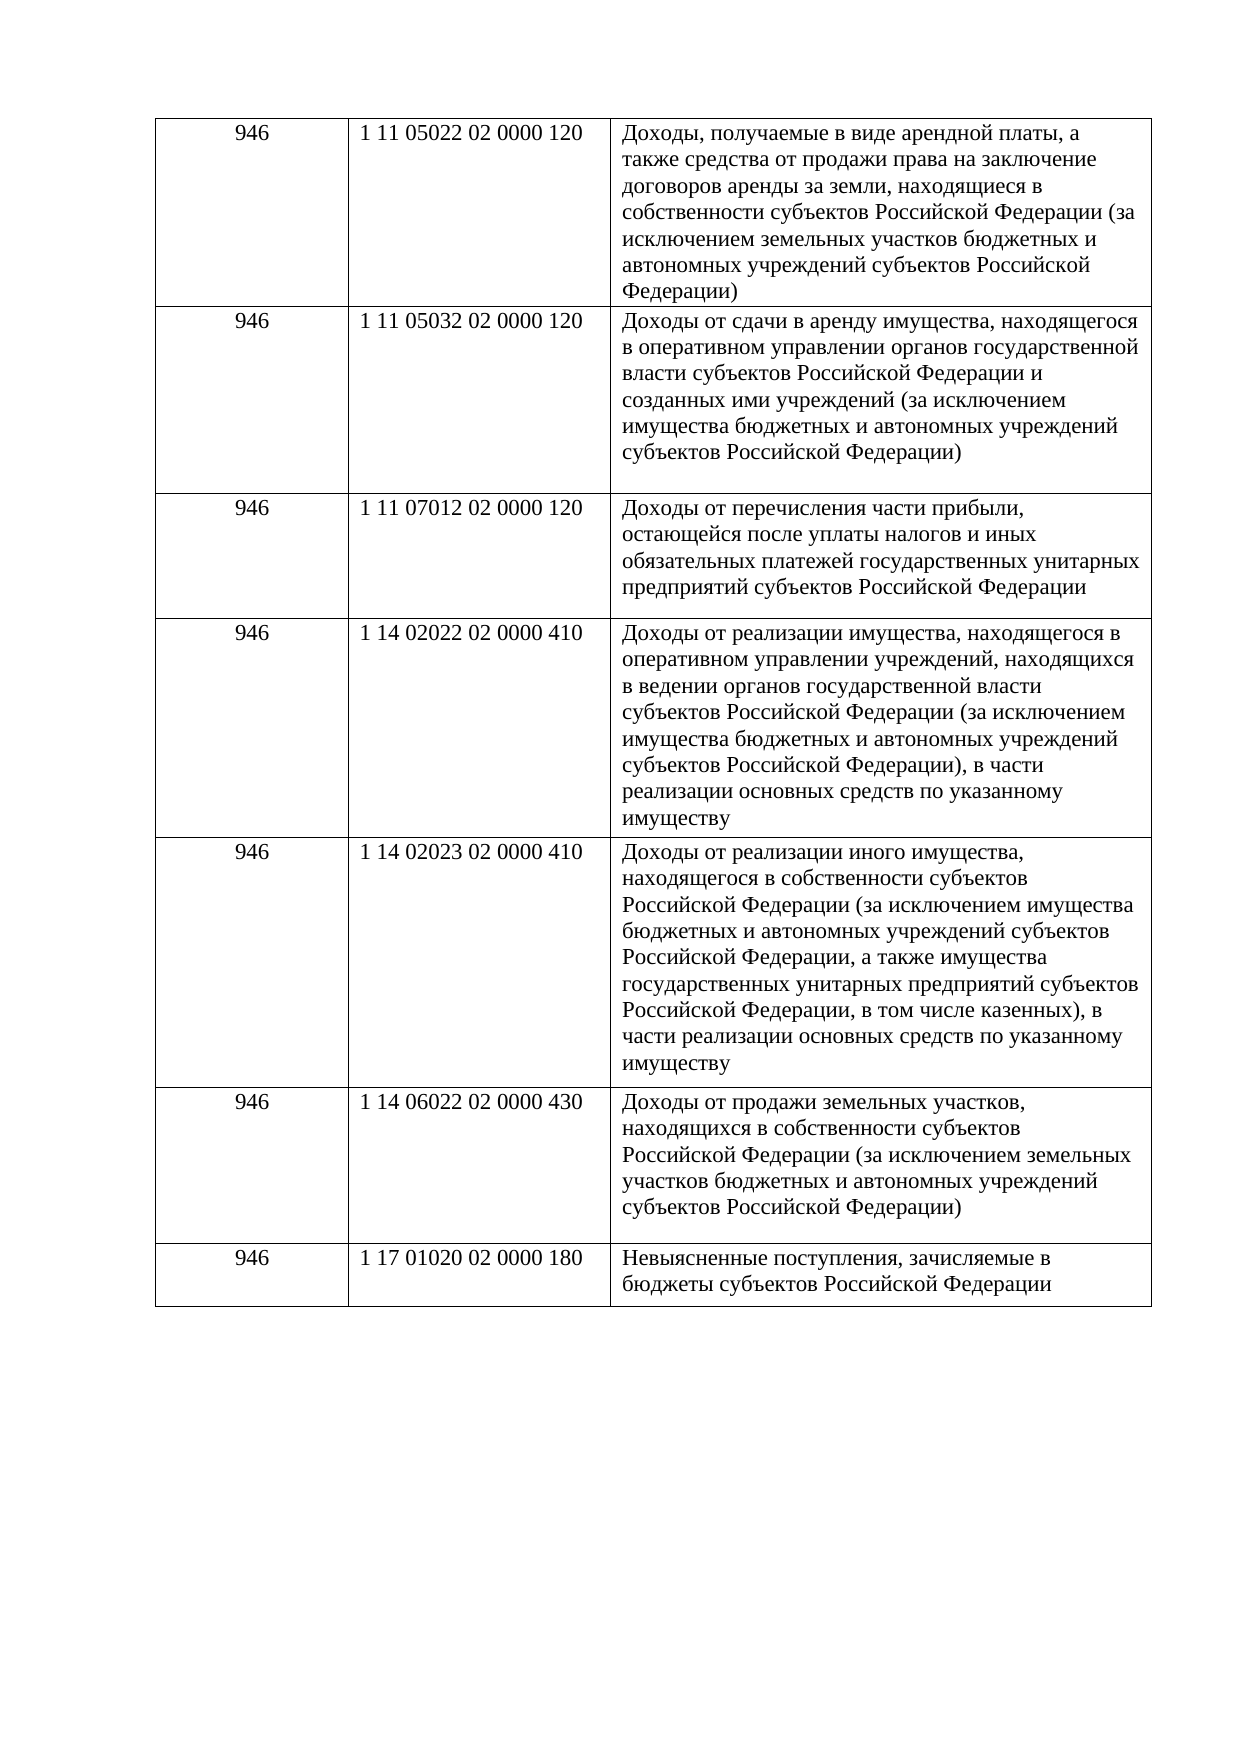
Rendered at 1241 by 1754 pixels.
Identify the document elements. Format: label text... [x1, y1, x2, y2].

table_cell Доходы, получаемые в виде арендной платы, а также средства от продажи права на заключение договоров аренды за земли, находящиеся в собственности субъектов Российской Федерации (за исключением земельных участков бюджетных и автономных учреждений субъектов Российской Федерации) [611, 119, 1151, 306]
table_cell 946 [156, 619, 348, 837]
table_cell Невыясненные поступления, зачисляемые в бюджеты субъектов Российской Федерации [611, 1244, 1151, 1306]
table_cell Доходы от сдачи в аренду имущества, находящегося в оперативном управлении органов государственной власти субъектов Российской Федерации и созданных ими учреждений (за исключением имущества бюджетных и автономных учреждений субъектов Российской Федерации) [611, 307, 1151, 493]
table_cell Доходы от реализации иного имущества, находящегося в собственности субъектов Российской Федерации (за исключением имущества бюджетных и автономных учреждений субъектов Российской Федерации, а также имущества государственных унитарных предприятий субъектов Российской Федерации, в том числе казенных), в части реализации основных средств по указанному имуществу [611, 838, 1151, 1087]
table_cell 1 17 01020 02 0000 180 [349, 1244, 610, 1306]
table_cell 1 14 02023 02 0000 410 [349, 838, 610, 1087]
table_cell 946 [156, 838, 348, 1087]
table_cell 946 [156, 307, 348, 493]
table_cell 946 [156, 494, 348, 618]
table_cell 1 11 05032 02 0000 120 [349, 307, 610, 493]
table_cell 946 [156, 1244, 348, 1306]
table_cell 1 11 07012 02 0000 120 [349, 494, 610, 618]
table_cell 946 [156, 1088, 348, 1243]
table_cell Доходы от реализации имущества, находящегося в оперативном управлении учреждений, находящихся в ведении органов государственной власти субъектов Российской Федерации (за исключением имущества бюджетных и автономных учреждений субъектов Российской Федерации), в части реализации основных средств по указанному имуществу [611, 619, 1151, 837]
table_cell 1 11 05022 02 0000 120 [349, 119, 610, 306]
table_cell Доходы от продажи земельных участков, находящихся в собственности субъектов Российской Федерации (за исключением земельных участков бюджетных и автономных учреждений субъектов Российской Федерации) [611, 1088, 1151, 1243]
table_cell Доходы от перечисления части прибыли, остающейся после уплаты налогов и иных обязательных платежей государственных унитарных предприятий субъектов Российской Федерации [611, 494, 1151, 618]
table_cell 1 14 02022 02 0000 410 [349, 619, 610, 837]
table_cell 1 14 06022 02 0000 430 [349, 1088, 610, 1243]
table_cell 946 [156, 119, 348, 306]
